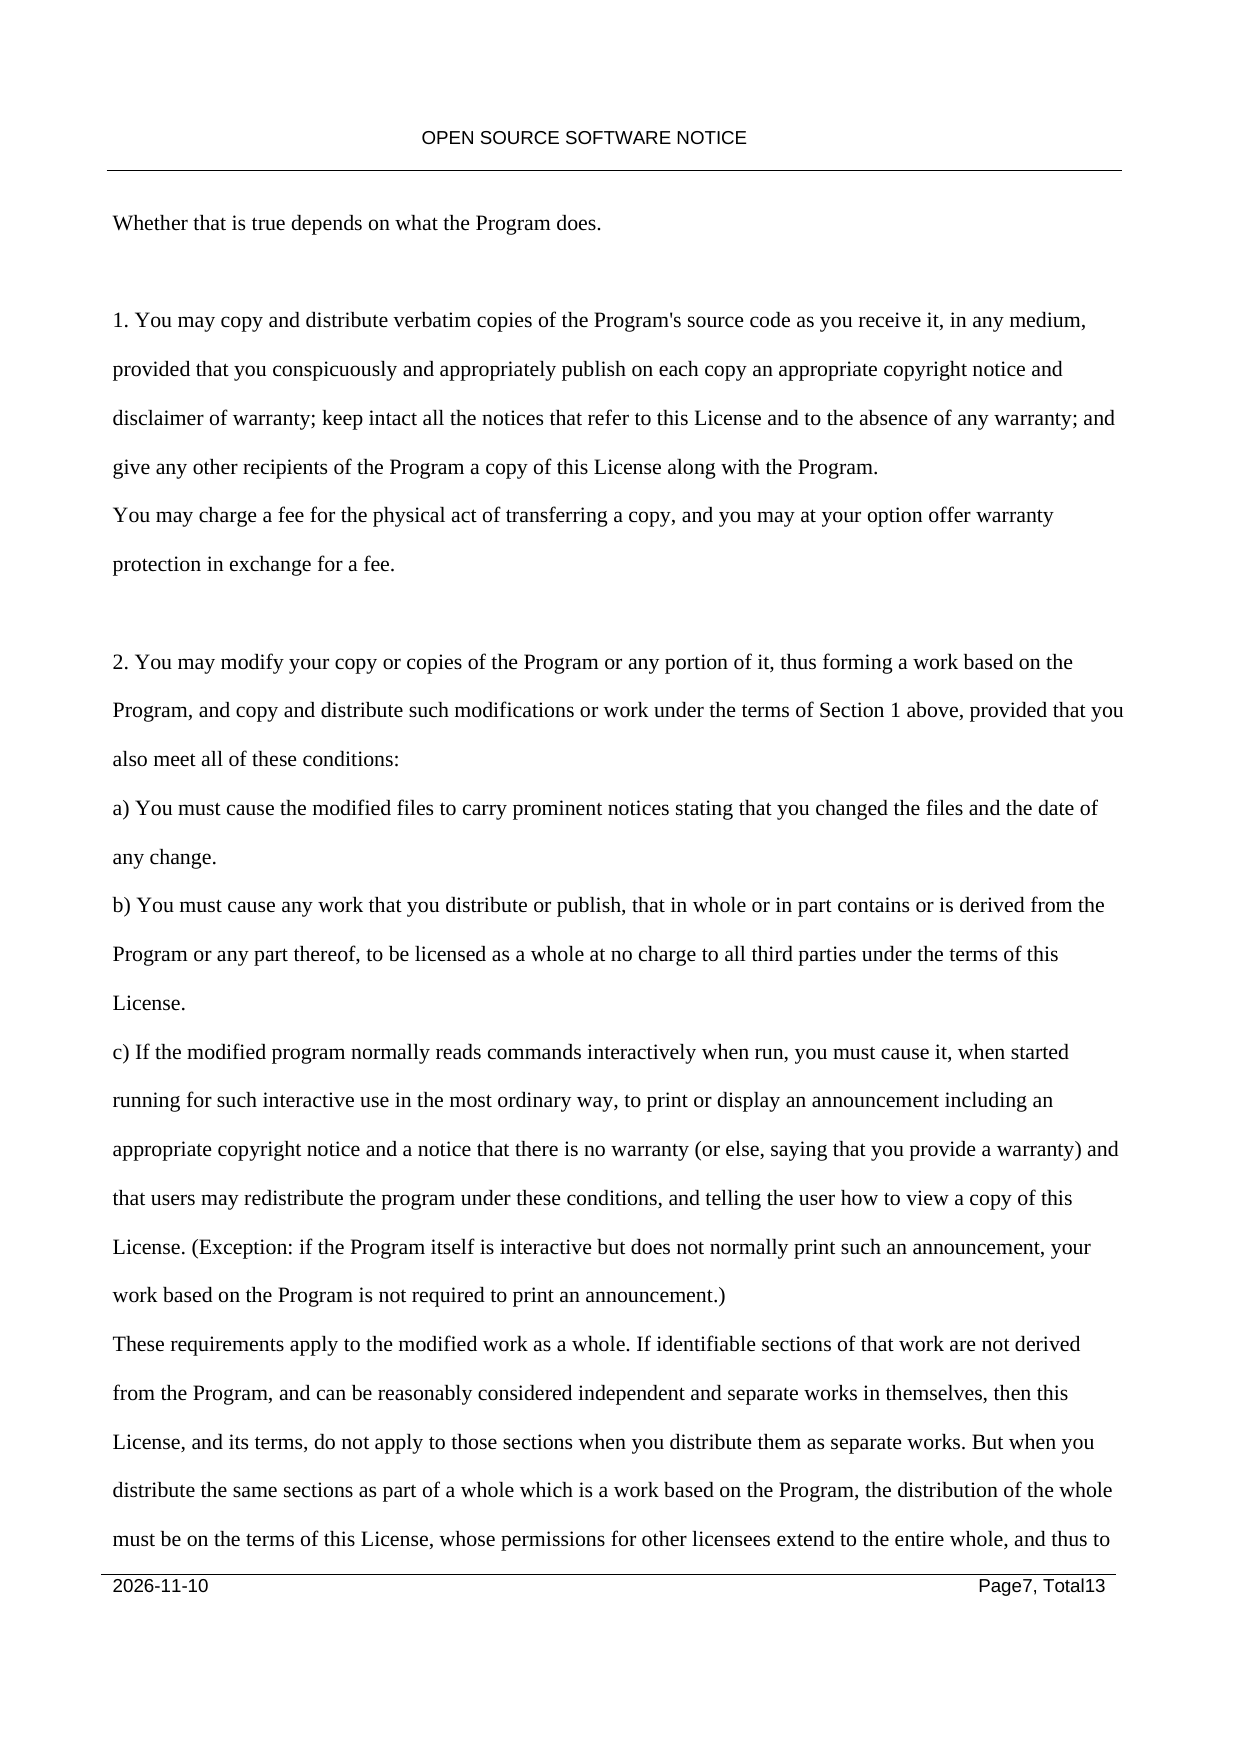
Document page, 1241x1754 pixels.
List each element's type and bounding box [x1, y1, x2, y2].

text [112, 206, 1128, 1555]
